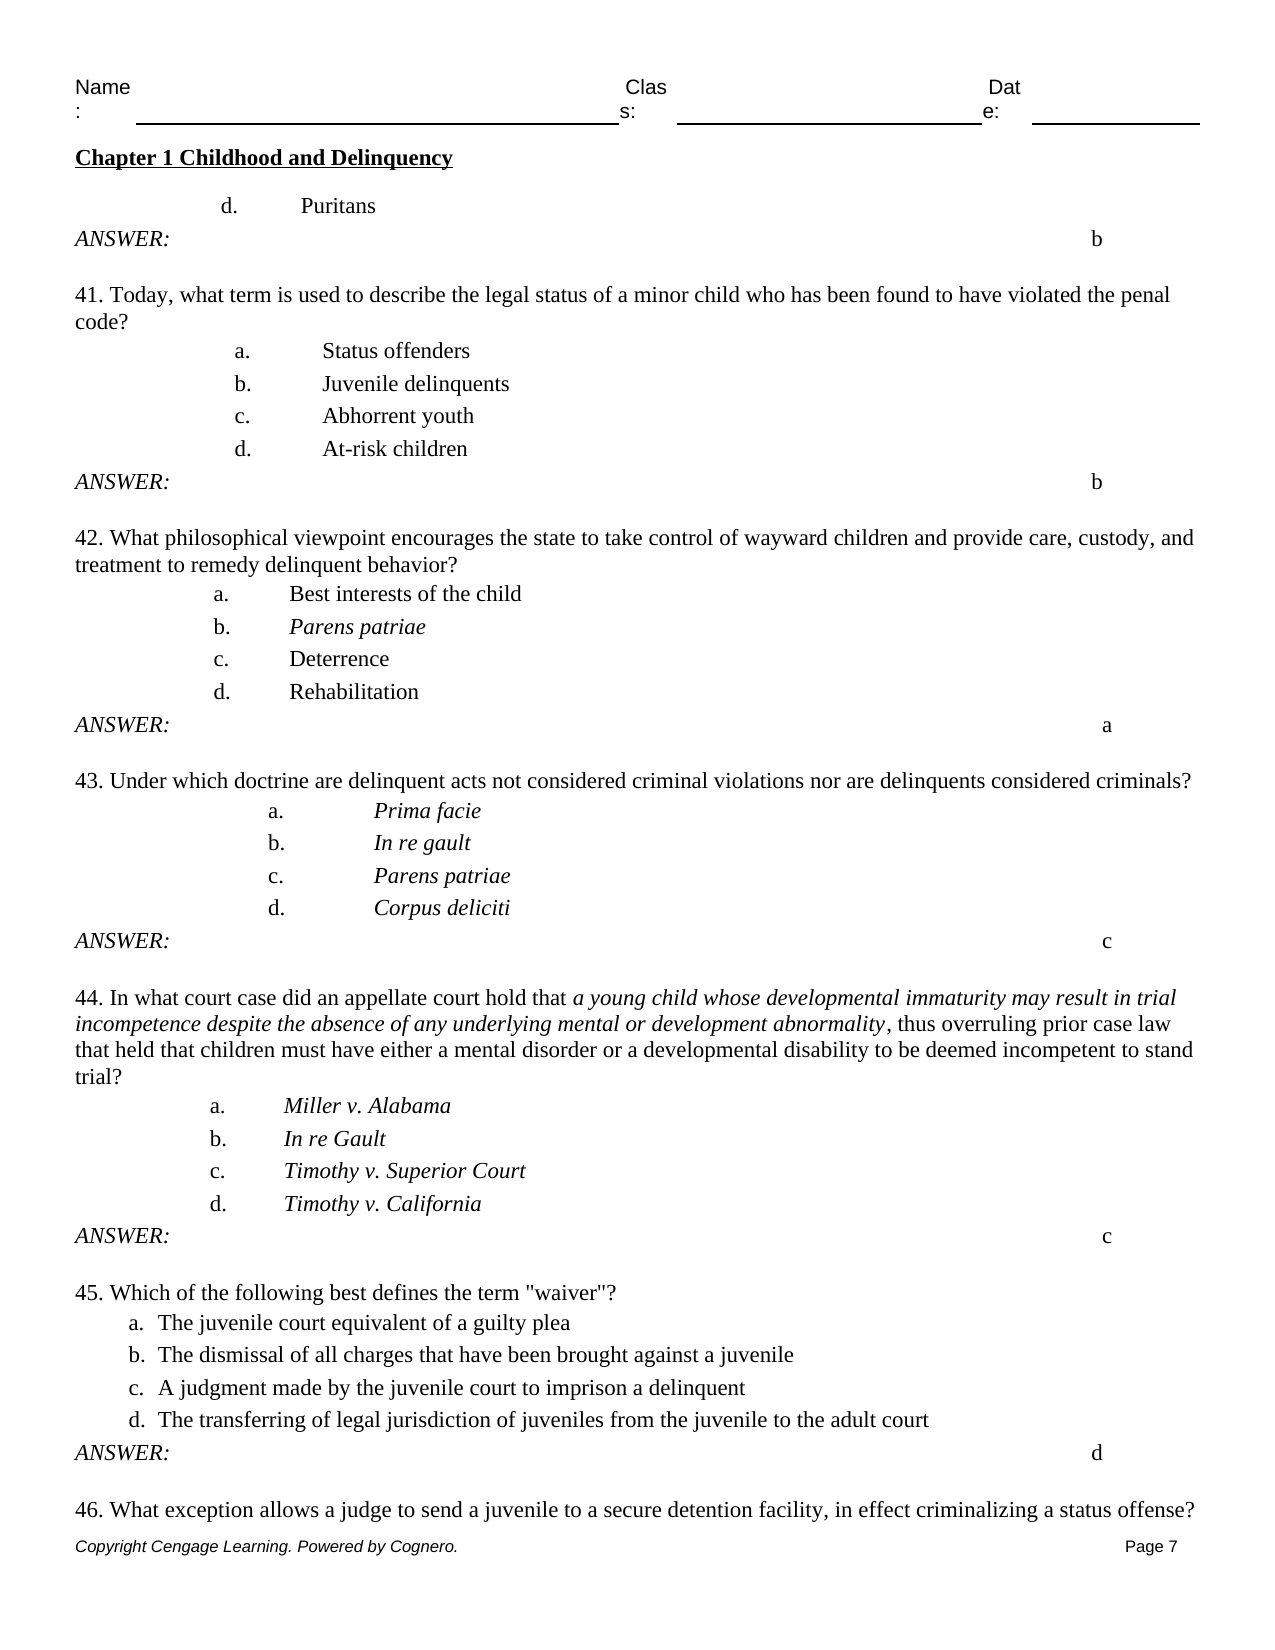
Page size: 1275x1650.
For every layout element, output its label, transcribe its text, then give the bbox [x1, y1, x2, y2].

table_header 43. Under which doctrine are delinquent acts not considered criminal violations nor are delinquents considered criminals? [75, 767, 1200, 957]
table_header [75, 1496, 1200, 1522]
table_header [75, 189, 1200, 254]
table_header 42. What philosophical viewpoint encourages the state to take control of wayward children and provide care, custody, and treatment to remedy delinquent behavior? [75, 524, 1200, 740]
table_header 41. Today, what term is used to describe the legal status of a minor child who has been found to have violated the penal code? [75, 282, 1200, 497]
table_header 44. In what court case did an appellate court hold that a young child whose developmental immaturity may result in trial incompetence despite the absence of any underlying mental or development abnormality, thus overruling prior case law that held that children must have either a mental disorder or a developmental disability to be deemed incompetent to stand trial? [75, 984, 1200, 1252]
table_header 45. Which of the following best defines the term "waiver"? [75, 1279, 1200, 1469]
